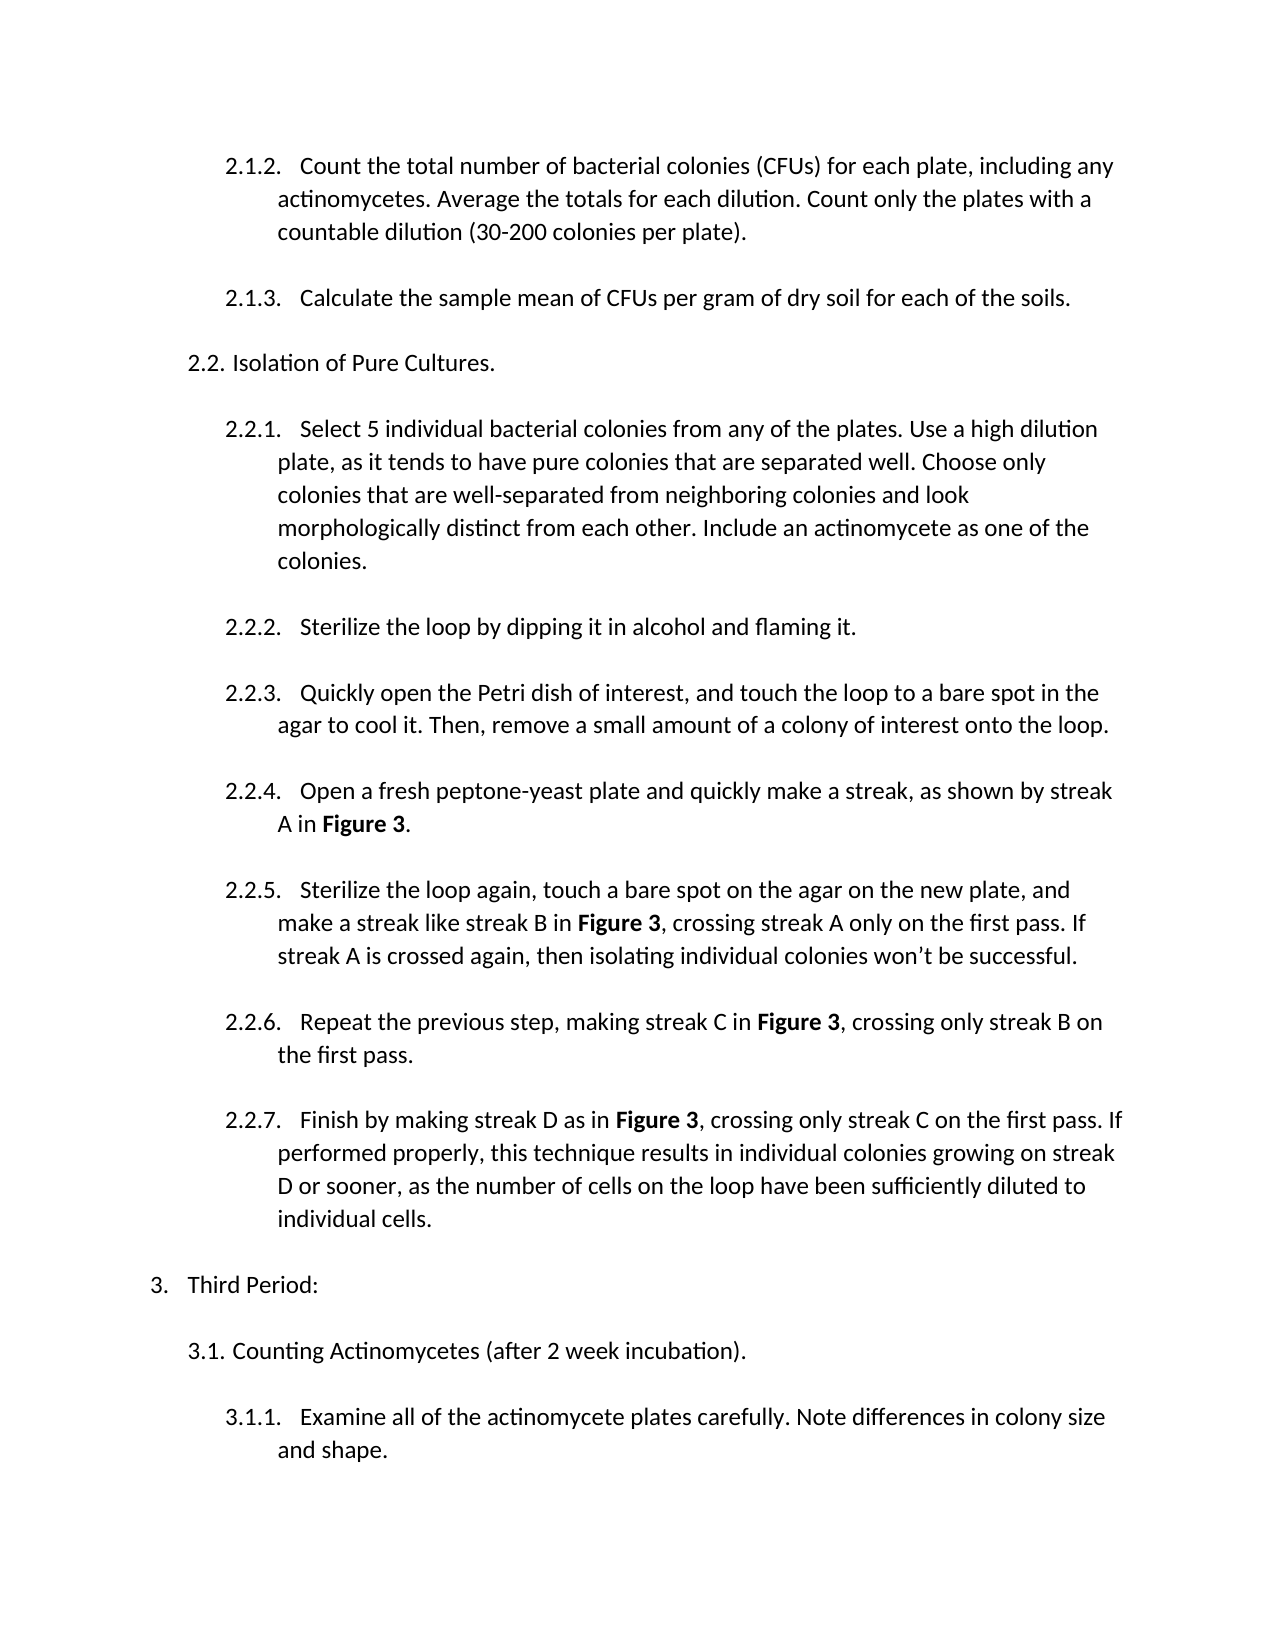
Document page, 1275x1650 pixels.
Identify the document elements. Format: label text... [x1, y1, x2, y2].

list Third Period: [150, 1269, 1125, 1300]
list Count the total number of bacterial colonies (CFUs) for each plate, including any actinomycetes. Average the totals for each dilution. Count only the plates with a countable dilution (30-200 colonies per plate). [225, 150, 1125, 246]
list Finish by making streak D as in Figure 3, crossing only streak C on the first pass. If performed properly, this technique results in individual colonies growing on streak D or sooner, as the number of cells on the loop have been sufficiently diluted to individual cells. [225, 1104, 1125, 1234]
list Isolation of Pure Cultures. [187, 347, 1125, 378]
list Examine all of the actinomycete plates carefully. Note differences in colony size and shape. [225, 1401, 1125, 1464]
list Quickly open the Petri dish of interest, and touch the loop to a bare spot in the agar to cool it. Then, remove a small amount of a colony of interest onto the loop. [225, 677, 1125, 740]
list Sterilize the loop by dipping it in alcohol and flaming it. [225, 611, 1125, 641]
list Sterilize the loop again, touch a bare spot on the agar on the new plate, and make a streak like streak B in Figure 3, crossing streak A only on the first pass. If streak A is crossed again, then isolating individual colonies won’t be successful. [225, 874, 1125, 971]
list Counting Actinomycetes (after 2 week incubation). [187, 1335, 1125, 1366]
list Calculate the sample mean of CFUs per gram of dry soil for each of the soils. [225, 282, 1125, 312]
list Open a fresh peptone-yeast plate and quickly make a streak, as shown by streak A in Figure 3. [225, 775, 1125, 839]
list Repeat the previous step, making streak C in Figure 3, crossing only streak B on the first pass. [225, 1006, 1125, 1069]
list Select 5 individual bacterial colonies from any of the plates. Use a high dilution plate, as it tends to have pure colonies that are separated well. Choose only colonies that are well-separated from neighboring colonies and look morphologically distinct from each other. Include an actinomycete as one of the colonies. [225, 413, 1125, 576]
